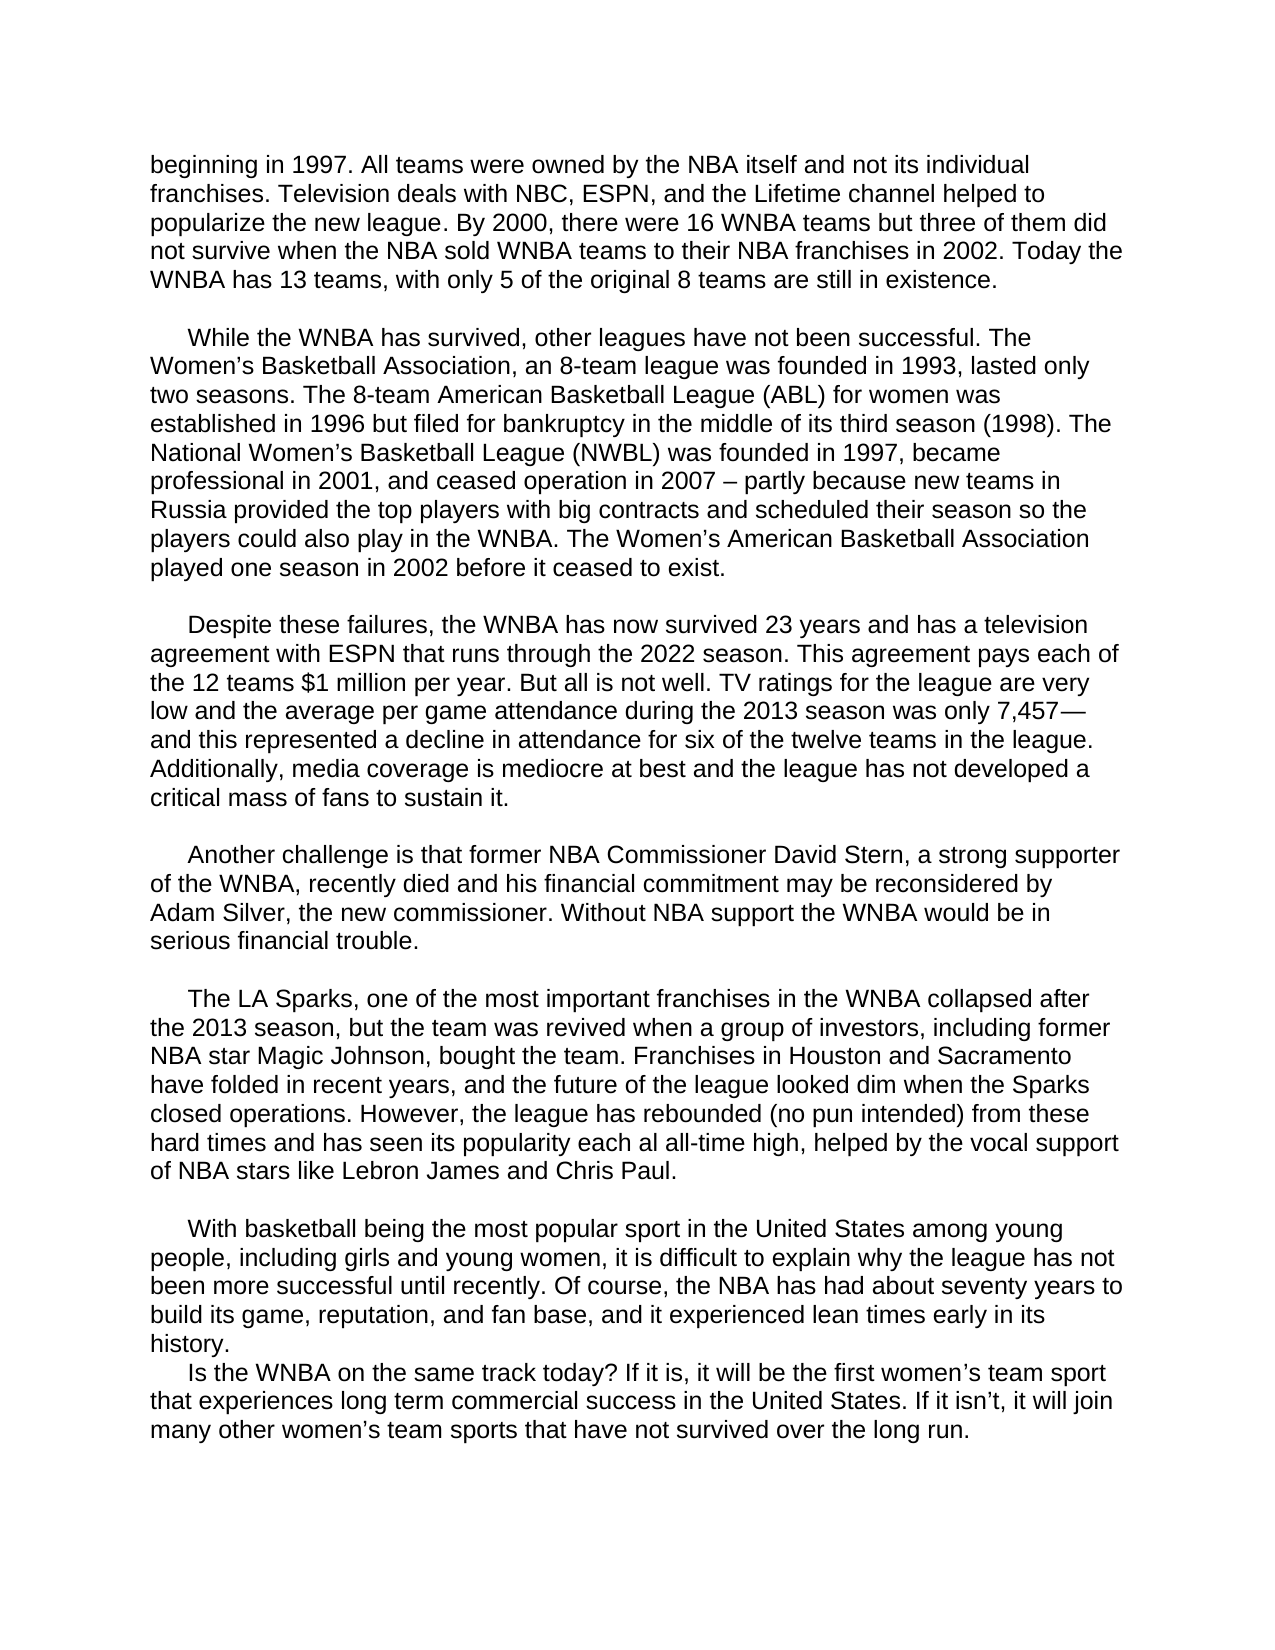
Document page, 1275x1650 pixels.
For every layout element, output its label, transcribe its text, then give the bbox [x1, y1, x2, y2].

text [150, 150, 1125, 294]
text While the WNBA has survived, other leagues have not been successful. The Women’s Basketball Association, an 8-team league was founded in 1993, lasted only two seasons. The 8-team American Basketball League (ABL) for women was established in 1996 but filed for bankruptcy in the middle of its third season (1998). The National Women’s Basketball League (NWBL) was founded in 1997, became professional in 2001, and ceased operation in 2007 – partly because new teams in Russia provided the top players with big contracts and scheduled their season so the players could also play in the WNBA. The Women’s American Basketball Association played one season in 2002 before it ceased to exist. [150, 322, 1125, 581]
text Another challenge is that former NBA Commissioner David Stern, a strong supporter of the WNBA, recently died and his financial commitment may be reconsidered by Adam Silver, the new commissioner. Without NBA support the WNBA would be in serious financial trouble. [150, 840, 1125, 955]
text The LA Sparks, one of the most important franchises in the WNBA collapsed after the 2013 season, but the team was revived when a group of investors, including former NBA star Magic Johnson, bought the team. Franchises in Houston and Sacramento have folded in recent years, and the future of the league looked dim when the Sparks closed operations. However, the league has rebounded (no pun intended) from these hard times and has seen its popularity each al all-time high, helped by the vocal support of NBA stars like Lebron James and Chris Paul. [150, 984, 1125, 1185]
text Despite these failures, the WNBA has now survived 23 years and has a television agreement with ESPN that runs through the 2022 season. This agreement pays each of the 12 teams $1 million per year. But all is not well. TV ratings for the league are very low and the average per game attendance during the 2013 season was only 7,457—and this represented a decline in attendance for six of the twelve teams in the league. Additionally, media coverage is mediocre at best and the league has not developed a critical mass of fans to sustain it. [150, 610, 1125, 811]
text Is the WNBA on the same track today? If it is, it will be the first women’s team sport that experiences long term commercial success in the United States. If it isn’t, it will join many other women’s team sports that have not survived over the long run. [150, 1357, 1125, 1444]
text With basketball being the most popular sport in the United States among young people, including girls and young women, it is difficult to explain why the league has not been more successful until recently. Of course, the NBA has had about seventy years to build its game, reputation, and fan base, and it experienced lean times early in its history. [150, 1214, 1125, 1357]
